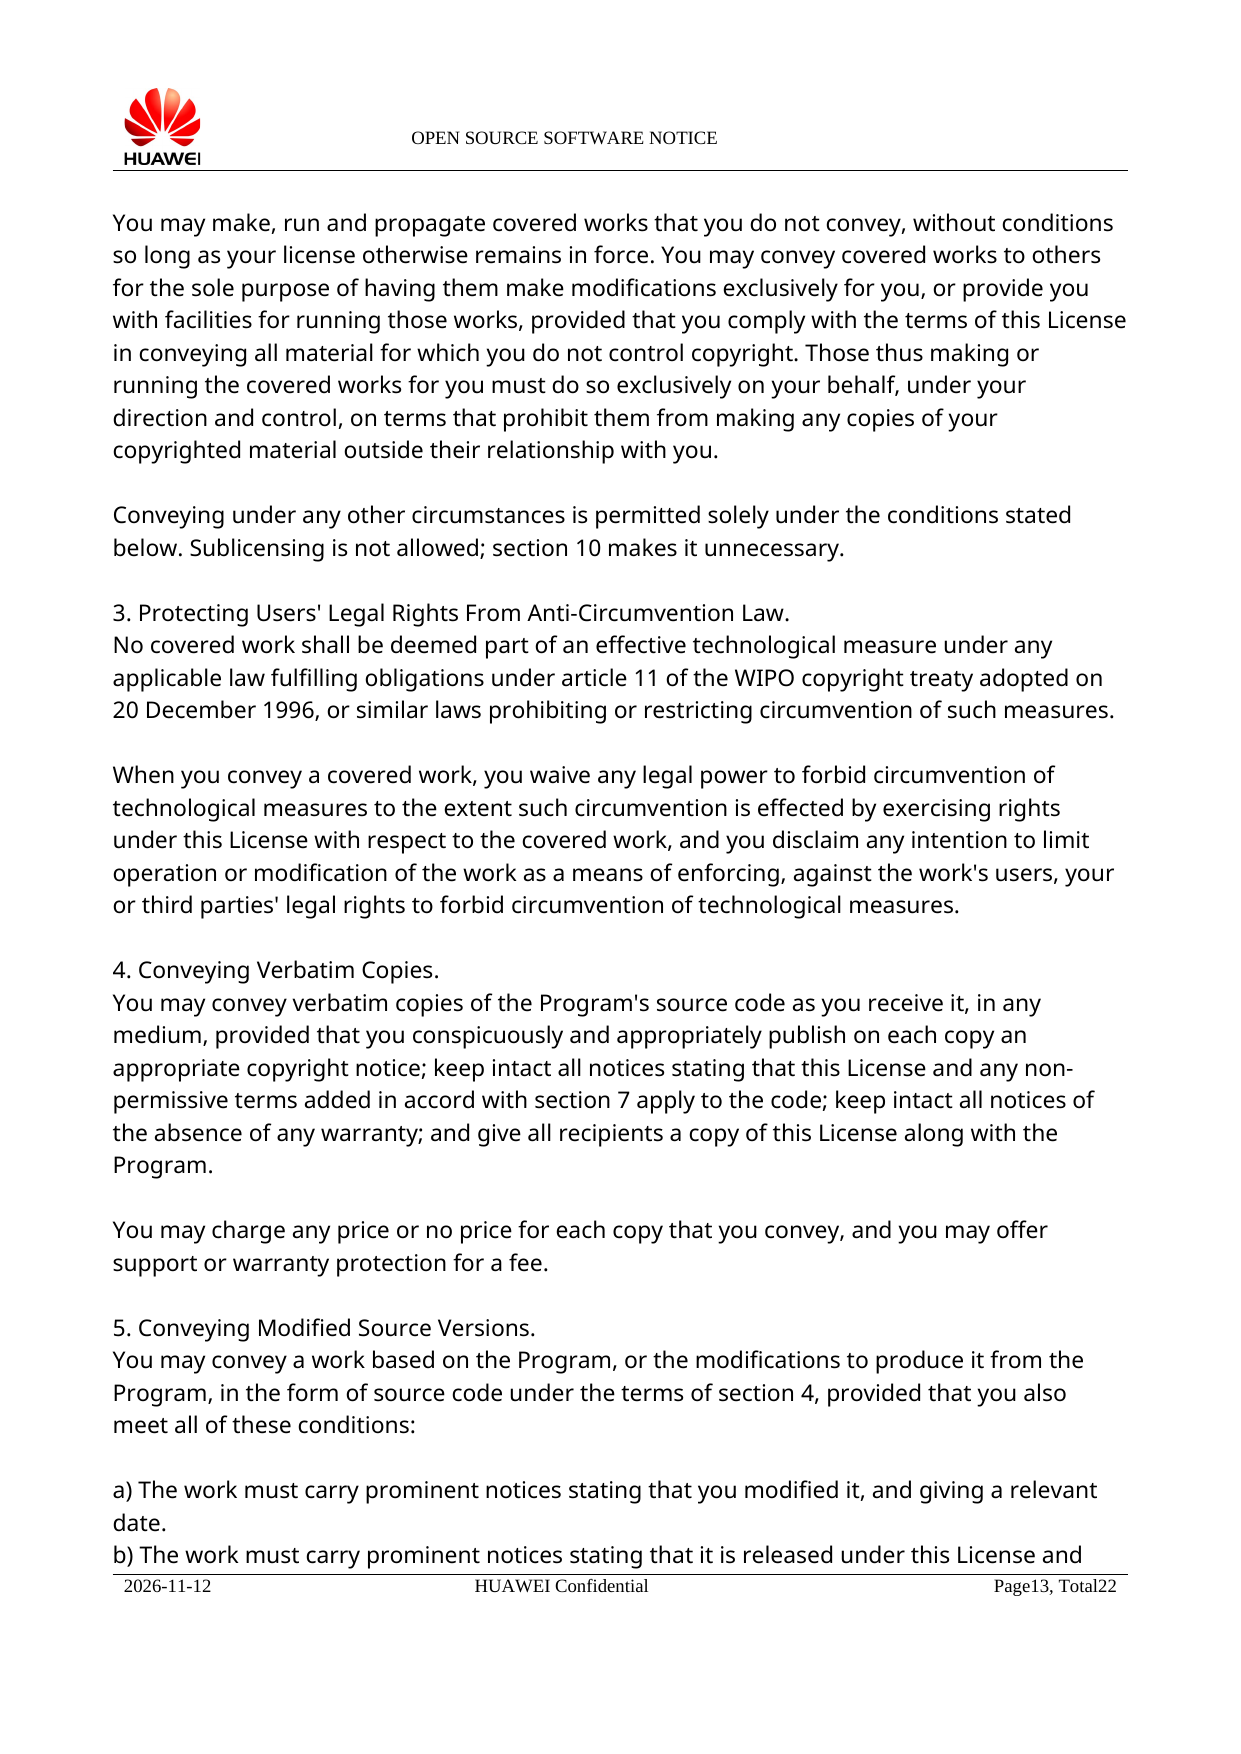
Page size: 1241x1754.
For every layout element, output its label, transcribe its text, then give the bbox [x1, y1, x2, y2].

text You may convey a work based on the Program, or the modifications to produce it from the Program, in the form of source code under the terms of section 4, provided that you also meet all of these conditions: [112, 1344, 1128, 1441]
text a) The work must carry prominent notices stating that you modified it, and giving a relevant date. [112, 1474, 1128, 1539]
text 3. Protecting Users' Legal Rights From Anti-Circumvention Law. [112, 596, 1128, 629]
text You may make, run and propagate covered works that you do not convey, without conditions so long as your license otherwise remains in force. You may convey covered works to others for the sole purpose of having them make modifications exclusively for you, or provide you with facilities for running those works, provided that you comply with the terms of this License in conveying all material for which you do not control copyright. Those thus making or running the covered works for you must do so exclusively on your behalf, under your direction and control, on terms that prohibit them from making any copies of your copyrighted material outside their relationship with you. [112, 206, 1128, 466]
text 5. Conveying Modified Source Versions. [112, 1311, 1128, 1344]
picture [124, 88, 201, 165]
text You may convey verbatim copies of the Program's source code as you receive it, in any medium, provided that you conspicuously and appropriately publish on each copy an appropriate copyright notice; keep intact all notices stating that this License and any non-permissive terms added in accord with section 7 apply to the code; keep intact all notices of the absence of any warranty; and give all recipients a copy of this License along with the Program. [112, 986, 1128, 1181]
text You may charge any price or no price for each copy that you convey, and you may offer support or warranty protection for a fee. [112, 1214, 1128, 1279]
text When you convey a covered work, you waive any legal power to forbid circumvention of technological measures to the extent such circumvention is effected by exercising rights under this License with respect to the covered work, and you disclaim any intention to limit operation or modification of the work as a means of enforcing, against the work's users, your or third parties' legal rights to forbid circumvention of technological measures. [112, 759, 1128, 921]
text No covered work shall be deemed part of an effective technological measure under any applicable law fulfilling obligations under article 11 of the WIPO copyright treaty adopted on 20 December 1996, or similar laws prohibiting or restricting circumvention of such measures. [112, 629, 1128, 726]
text Conveying under any other circumstances is permitted solely under the conditions stated below. Sublicensing is not allowed; section 10 makes it unnecessary. [112, 499, 1128, 564]
text 4. Conveying Verbatim Copies. [112, 954, 1128, 986]
